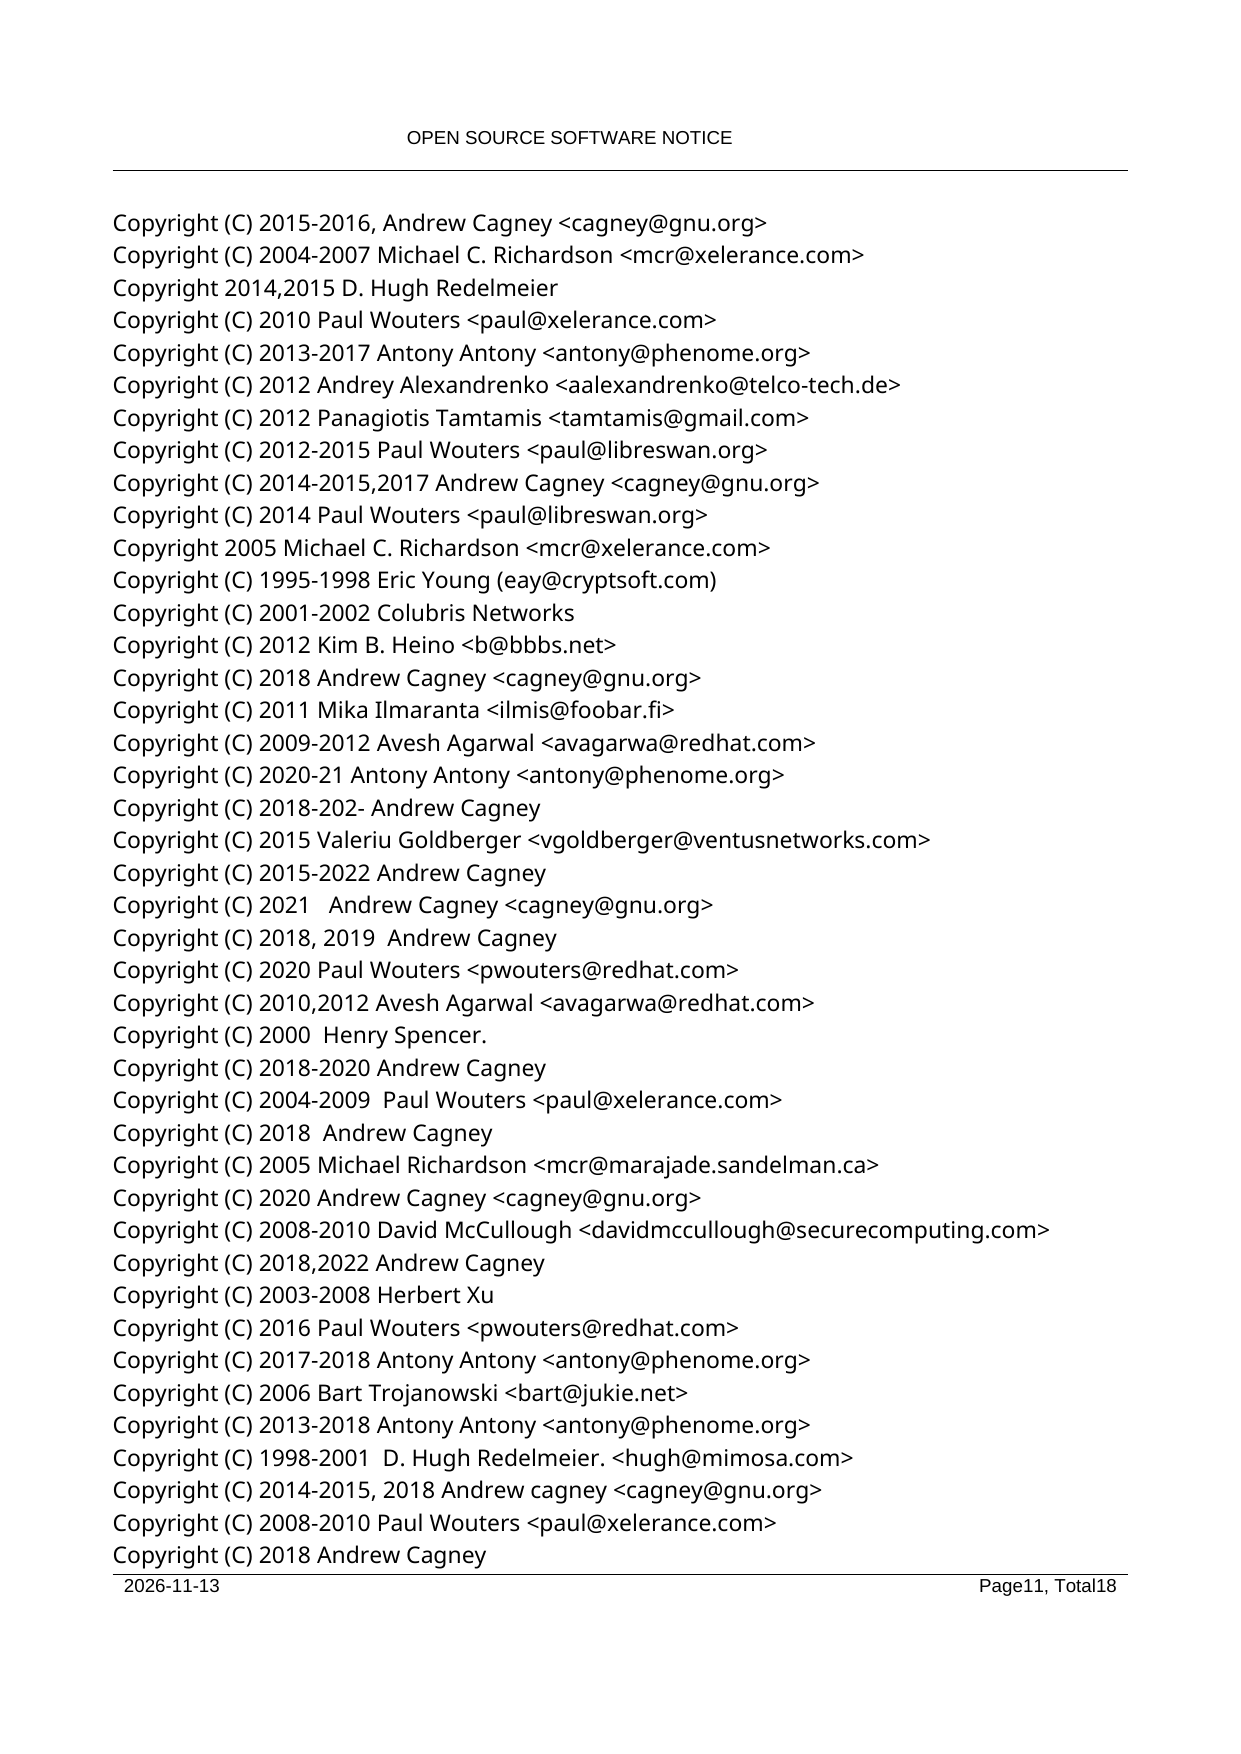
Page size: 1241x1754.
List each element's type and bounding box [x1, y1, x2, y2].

text [112, 206, 1128, 1571]
